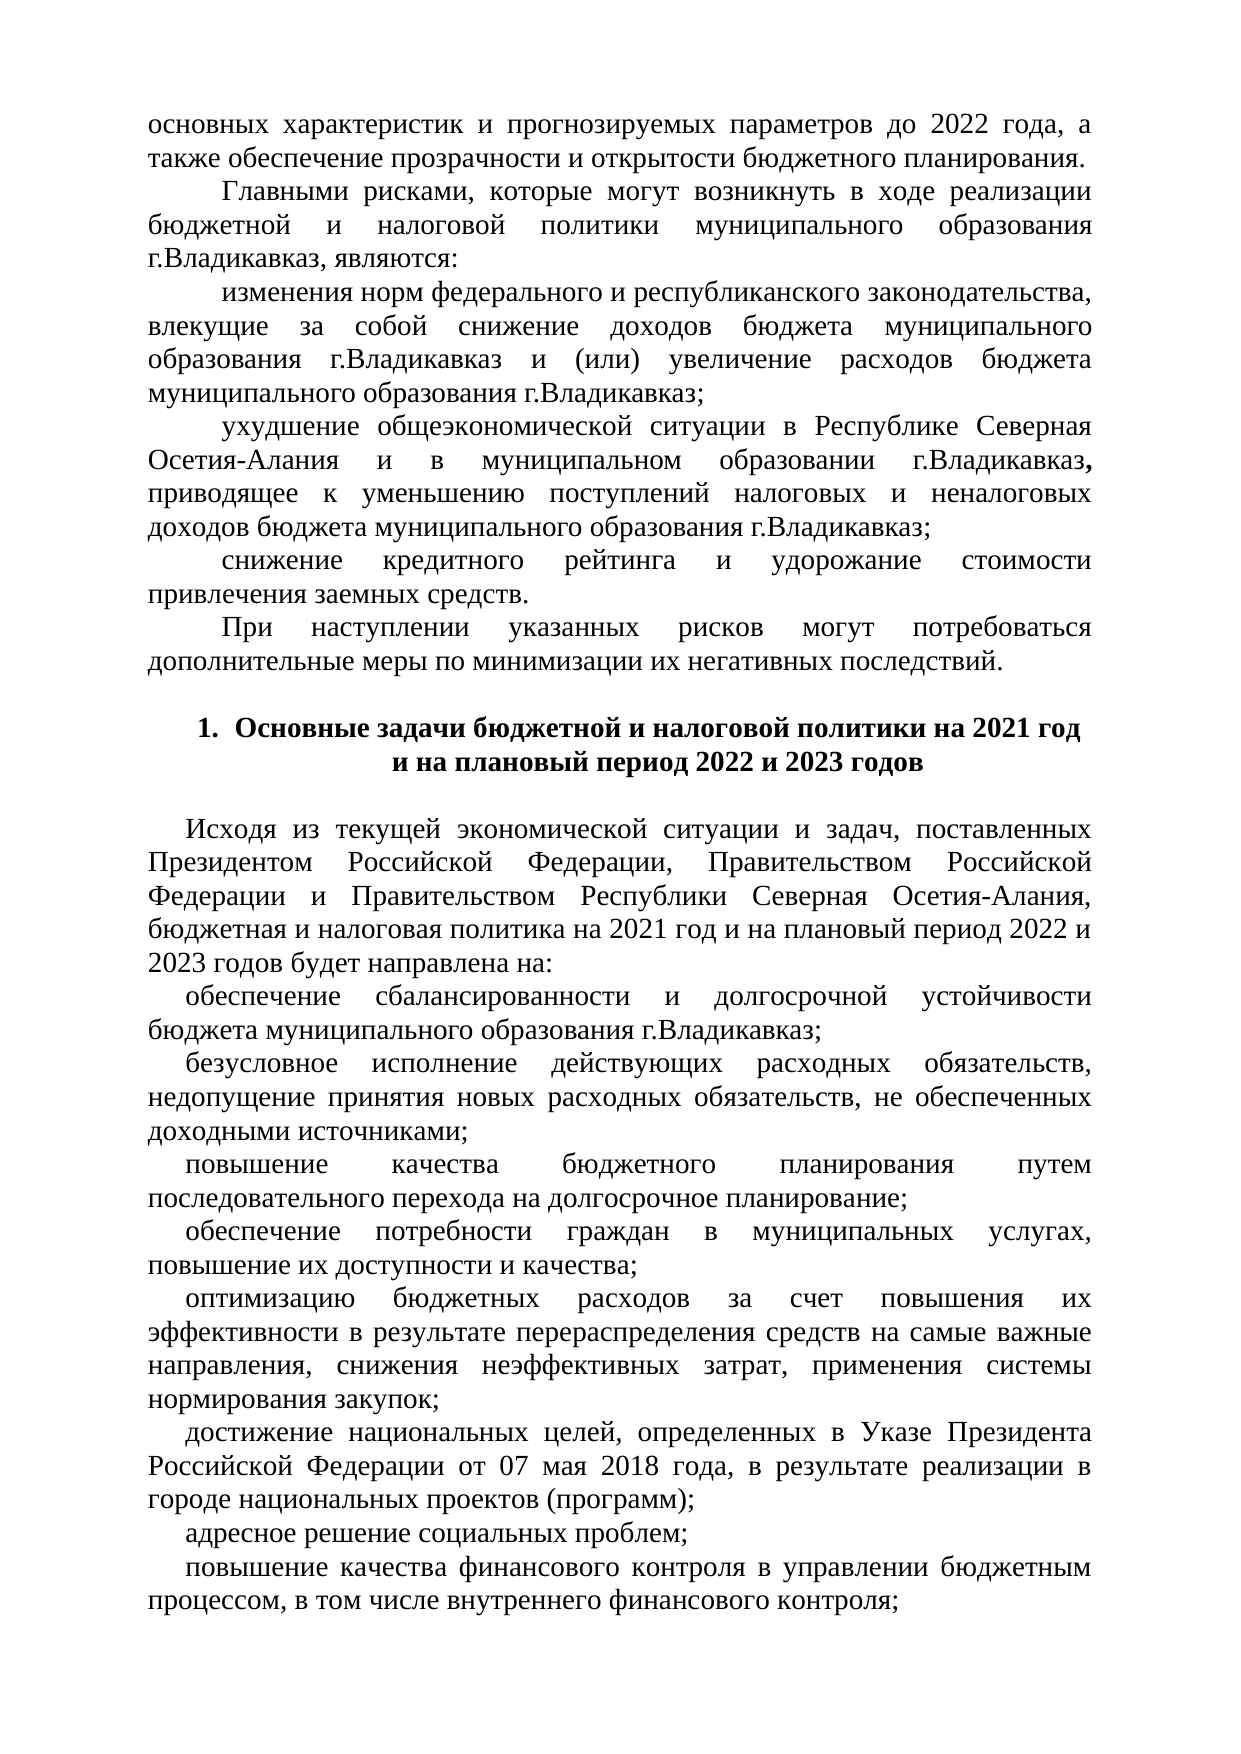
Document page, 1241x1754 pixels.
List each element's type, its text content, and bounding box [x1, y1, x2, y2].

text ухудшение общеэкономической ситуации в Республике Северная Осетия-Алания и в муниципальном образовании г.Владикавказ, приводящее к уменьшению поступлений налоговых и неналоговых доходов бюджета муниципального образования г.Владикавказ; [148, 408, 1092, 542]
text Главными рисками, которые могут возникнуть в ходе реализации бюджетной и налоговой политики муниципального образования г.Владикавказ, являются: [148, 173, 1092, 274]
text При наступлении указанных рисков могут потребоваться дополнительные меры по минимизации их негативных последствий. [148, 609, 1092, 677]
text безусловное исполнение действующих расходных обязательств, недопущение принятия новых расходных обязательств, не обеспеченных доходными источниками; [148, 1046, 1092, 1146]
text обеспечение потребности граждан в муниципальных услугах, повышение их доступности и качества; [148, 1213, 1092, 1280]
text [148, 106, 1092, 173]
text повышение качества финансового контроля в управлении бюджетным процессом, в том числе внутреннего финансового контроля; [148, 1549, 1092, 1616]
text повышение качества бюджетного планирования путем последовательного перехода на долгосрочное планирование; [148, 1146, 1092, 1213]
list Исходя из текущей экономической ситуации и задач, поставленных Президентом Российской Федерации, Правительством Российской Федерации и Правительством Республики Северная Осетия-Алания, бюджетная и налоговая политика на 2021 год и на плановый период 2022 и 2023 годов будет направлена на: [148, 811, 1092, 978]
text адресное решение социальных проблем; [148, 1515, 1092, 1549]
text снижение кредитного рейтинга и удорожание стоимости привлечения заемных средств. [148, 542, 1092, 609]
text оптимизацию бюджетных расходов за счет повышения их эффективности в результате перераспределения средств на самые важные направления, снижения неэффективных затрат, применения системы нормирования закупок; [148, 1280, 1092, 1414]
text достижение национальных целей, определенных в Указе Президента Российской Федерации от 07 мая 2018 года, в результате реализации в городе национальных проектов (программ); [148, 1414, 1092, 1515]
text обеспечение сбалансированности и долгосрочной устойчивости бюджета муниципального образования г.Владикавказ; [148, 978, 1092, 1046]
text изменения норм федерального и республиканского законодательства, влекущие за собой снижение доходов бюджета муниципального образования г.Владикавказ и (или) увеличение расходов бюджета муниципального образования г.Владикавказ; [148, 274, 1092, 408]
list Основные задачи бюджетной и налоговой политики на 2021 год и на плановый период 2022 и 2023 годов [185, 710, 1092, 777]
